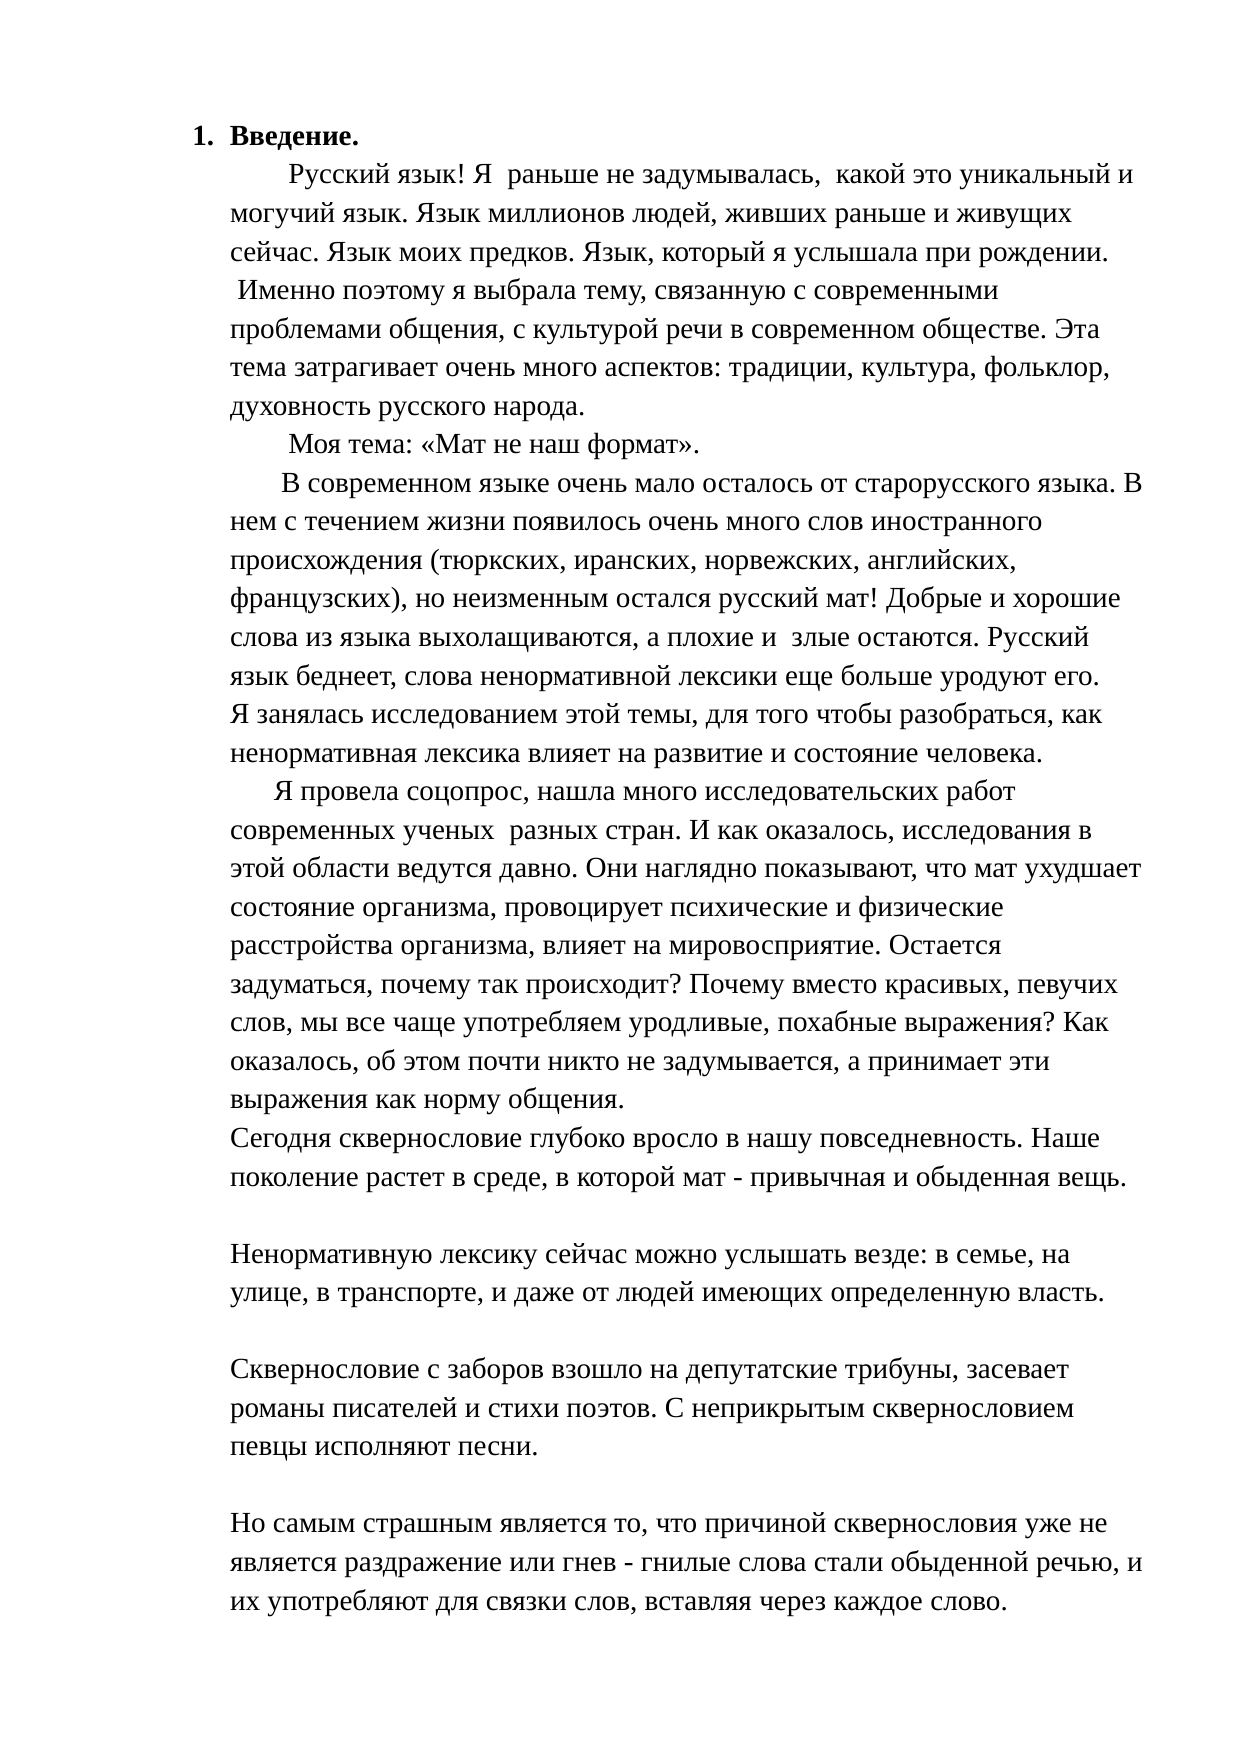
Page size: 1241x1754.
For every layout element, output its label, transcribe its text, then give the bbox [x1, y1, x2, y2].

list В современном языке очень мало осталось от старорусского языка. В нем с течением жизни появилось очень много слов иностранного происхождения (тюркских, иранских, норвежских, английских, французских), но неизменным остался русский мат! Добрые и хорошие слова из языка выхолащиваются, а плохие и злые остаются. Русский язык беднеет, слова ненормативной лексики еще больше уродуют его. [230, 465, 1152, 691]
list Ненормативную лексику сейчас можно услышать везде: в семье, на улице, в транспорте, и даже от людей имеющих определенную власть. [230, 1236, 1152, 1308]
list Я занялась исследованием этой темы, для того чтобы разобраться, как ненормативная лексика влияет на развитие и состояние человека. [230, 696, 1152, 768]
list Русский язык! Я раньше не задумывалась, какой это уникальный и могучий язык. Язык миллионов людей, живших раньше и живущих сейчас. Язык моих предков. Язык, который я услышала при рождении. [230, 157, 1152, 267]
list Сегодня сквернословие глубоко вросло в нашу повседневность. Наше поколение растет в среде, в которой мат - привычная и обыденная вещь. [230, 1120, 1152, 1192]
list Именно поэтому я выбрала тему, связанную с современными проблемами общения, с культурой речи в современном обществе. Эта тема затрагивает очень много аспектов: традиции, культура, фольклор, духовность русского народа. [230, 272, 1152, 421]
list Я провела соцопрос, нашла много исследовательских работ современных ученых разных стран. И как оказалось, исследования в этой области ведутся давно. Они наглядно показывают, что мат ухудшает состояние организма, провоцирует психические и физические расстройства организма, влияет на мировосприятие. Остается задуматься, почему так происходит? Почему вместо красивых, певучих слов, мы все чаще употребляем уродливые, похабные выражения? Как оказалось, об этом почти никто не задумывается, а принимает эти выражения как норму общения. [230, 773, 1152, 1115]
list Введение. [192, 118, 1152, 152]
list Моя тема: «Мат не наш формат». [230, 426, 1152, 460]
list Сквернословие с заборов взошло на депутатские трибуны, засевает романы писателей и стихи поэтов. С неприкрытым сквернословием певцы исполняют песни. [230, 1351, 1152, 1462]
list Но самым страшным является то, что причиной сквернословия уже не является раздражение или гнев - гнилые слова стали обыденной речью, и их употребляют для связки слов, вставляя через каждое слово. [230, 1506, 1152, 1616]
